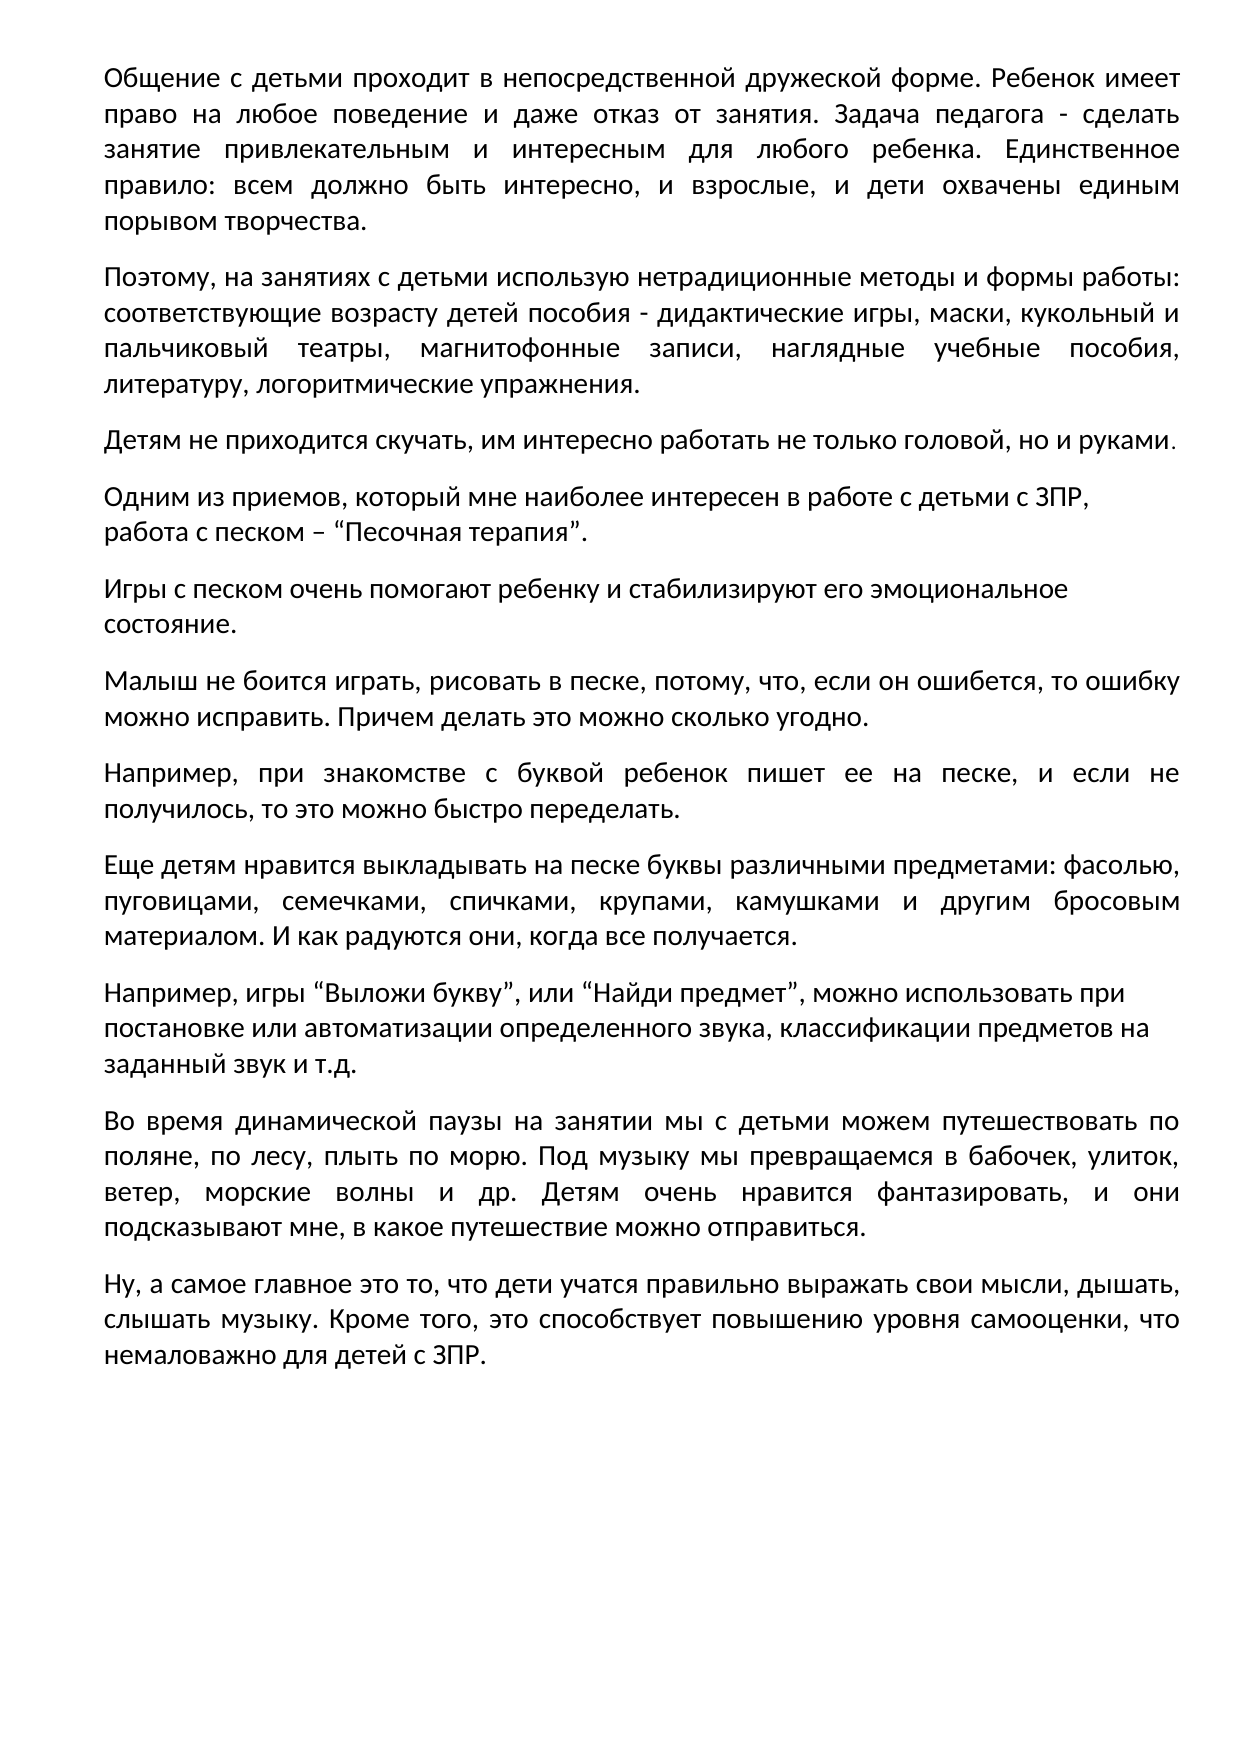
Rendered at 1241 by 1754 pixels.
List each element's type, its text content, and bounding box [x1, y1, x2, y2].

text Еще детям нравится выкладывать на песке буквы различными предметами: фасолью, пуговицами, семечками, спичками, крупами, камушками и другим бросовым материалом. И как радуются они, когда все получается. [103, 846, 1181, 953]
text Например, при знакомстве с буквой ребенок пишет ее на песке, и если не получилось, то это можно быстро переделать. [103, 754, 1181, 825]
text Например, игры “Выложи букву”, или “Найди предмет”, можно использовать при постановке или автоматизации определенного звука, классификации предметов на заданный звук и т.д. [103, 974, 1181, 1081]
text Поэтому, на занятиях с детьми использую нетрадиционные методы и формы работы: соответствующие возрасту детей пособия - дидактические игры, маски, кукольный и пальчиковый театры, магнитофонные записи, наглядные учебные пособия, литературу, логоритмические упражнения. [103, 258, 1181, 401]
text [103, 59, 1181, 237]
text Одним из приемов, который мне наиболее интересен в работе с детьми с ЗПР, работа с песком – “Песочная терапия”. [103, 478, 1181, 549]
text Детям не приходится скучать, им интересно работать не только головой, но и руками. [103, 421, 1181, 457]
text Ну, а самое главное это то, что дети учатся правильно выражать свои мысли, дышать, слышать музыку. Кроме того, это способствует повышению уровня самооценки, что немаловажно для детей с ЗПР. [103, 1265, 1181, 1372]
text Во время динамической паузы на занятии мы с детьми можем путешествовать по поляне, по лесу, плыть по морю. Под музыку мы превращаемся в бабочек, улиток, ветер, морские волны и др. Детям очень нравится фантазировать, и они подсказывают мне, в какое путешествие можно отправиться. [103, 1102, 1181, 1244]
text Игры с песком очень помогают ребенку и стабилизируют его эмоциональное состояние. [103, 570, 1181, 641]
text Малыш не боится играть, рисовать в песке, потому, что, если он ошибется, то ошибку можно исправить. Причем делать это можно сколько угодно. [103, 662, 1181, 733]
